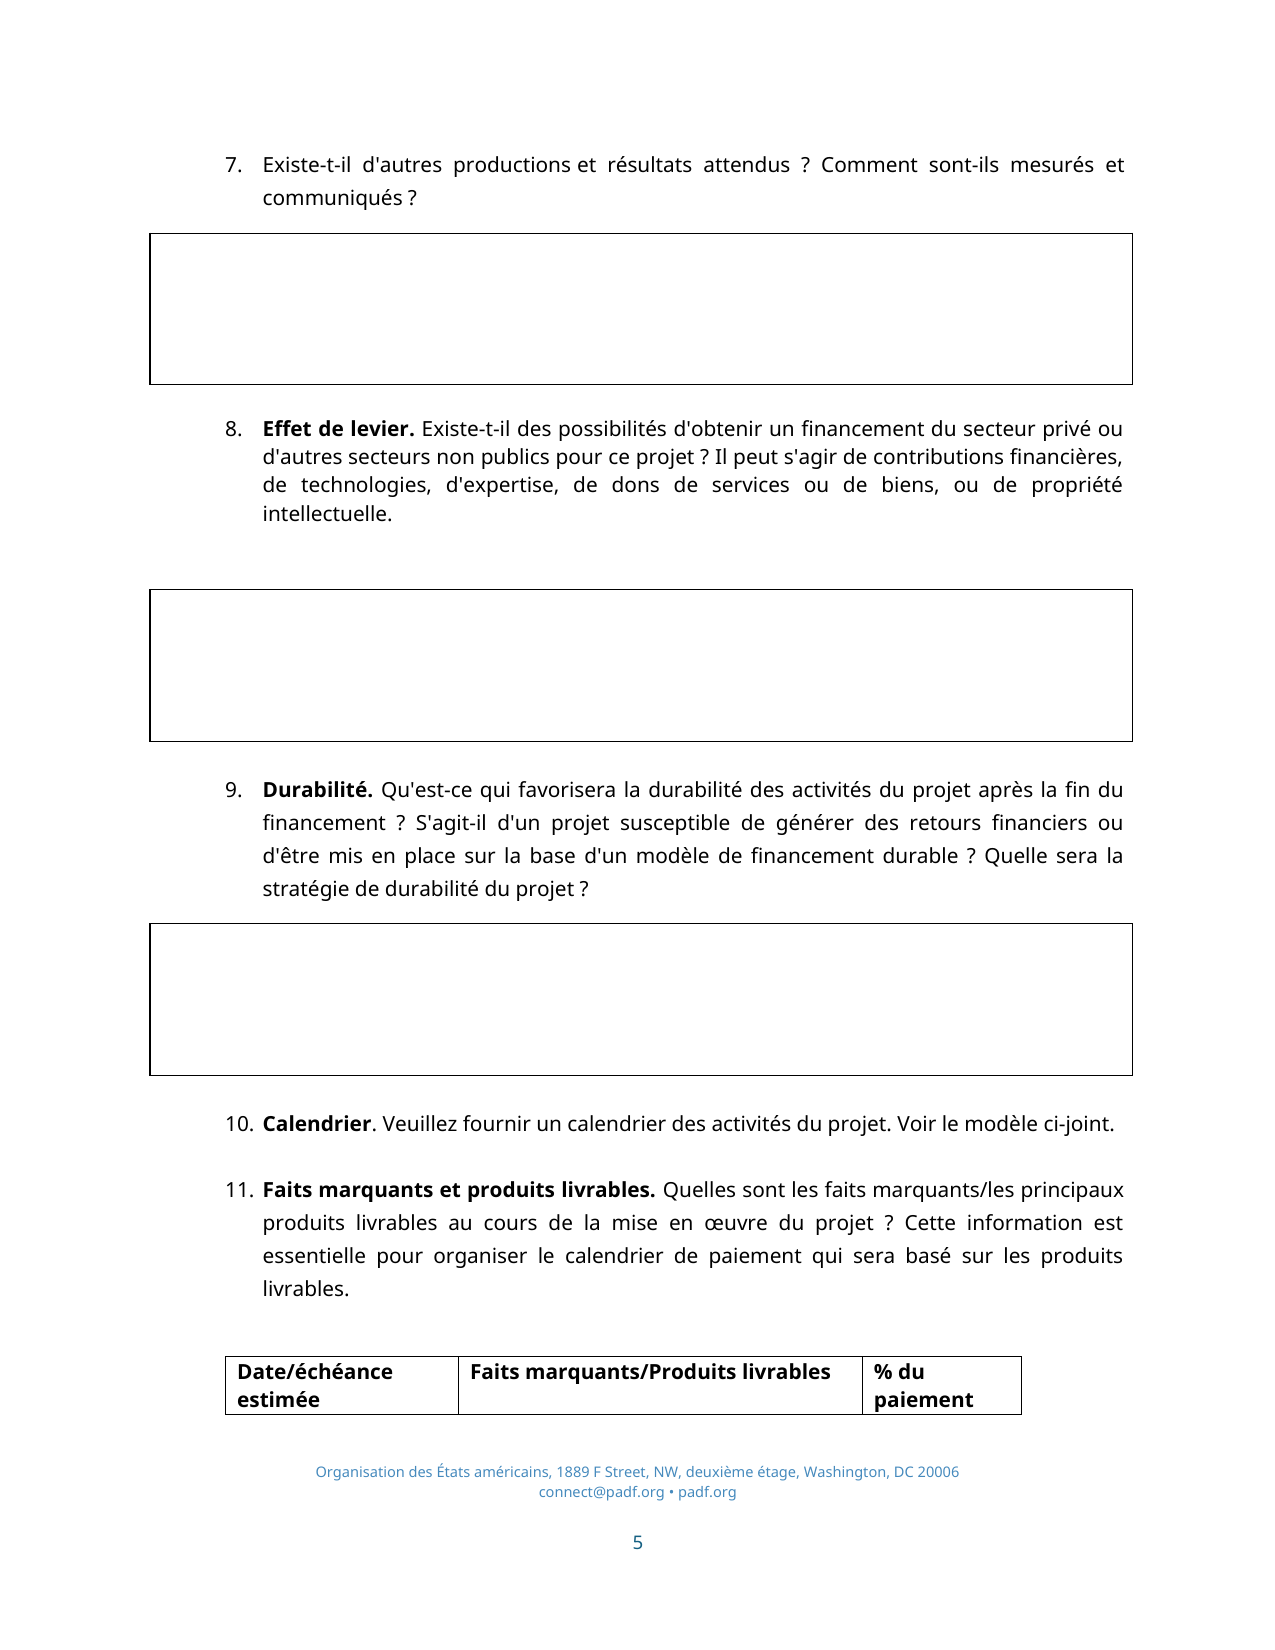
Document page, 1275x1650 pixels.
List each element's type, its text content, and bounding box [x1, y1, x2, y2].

table_header [151, 590, 1132, 741]
list Faits marquants et produits livrables. Quelles sont les faits marquants/les principaux produits livrables au cours de la mise en œuvre du projet ? Cette information est essentielle pour organiser le calendrier de paiement qui sera basé sur les produits livrables. [225, 1175, 1125, 1302]
list Calendrier. Veuillez fournir un calendrier des activités du projet. Voir le modèle ci-joint. [225, 1109, 1125, 1137]
list Durabilité. Qu'est-ce qui favorisera la durabilité des activités du projet après la fin du financement ? S'agit-il d'un projet susceptible de générer des retours financiers ou d'être mis en place sur la base d'un modèle de financement durable ? Quelle sera la stratégie de durabilité du projet ? [225, 775, 1125, 902]
table_header Faits marquants/Produits livrables [459, 1357, 862, 1414]
list Effet de levier. Existe-t-il des possibilités d'obtenir un financement du secteur privé ou d'autres secteurs non publics pour ce projet ? Il peut s'agir de contributions financières, de technologies, d'expertise, de dons de services ou de biens, ou de propriété intellectuelle. [225, 414, 1125, 527]
list Existe-t-il d'autres productions et résultats attendus ? Comment sont-ils mesurés et communiqués ? [225, 150, 1125, 211]
table_header % du paiement [863, 1357, 1021, 1414]
table_header [151, 234, 1132, 384]
table_header Date/échéance estimée [226, 1357, 458, 1414]
table_header [151, 924, 1132, 1075]
